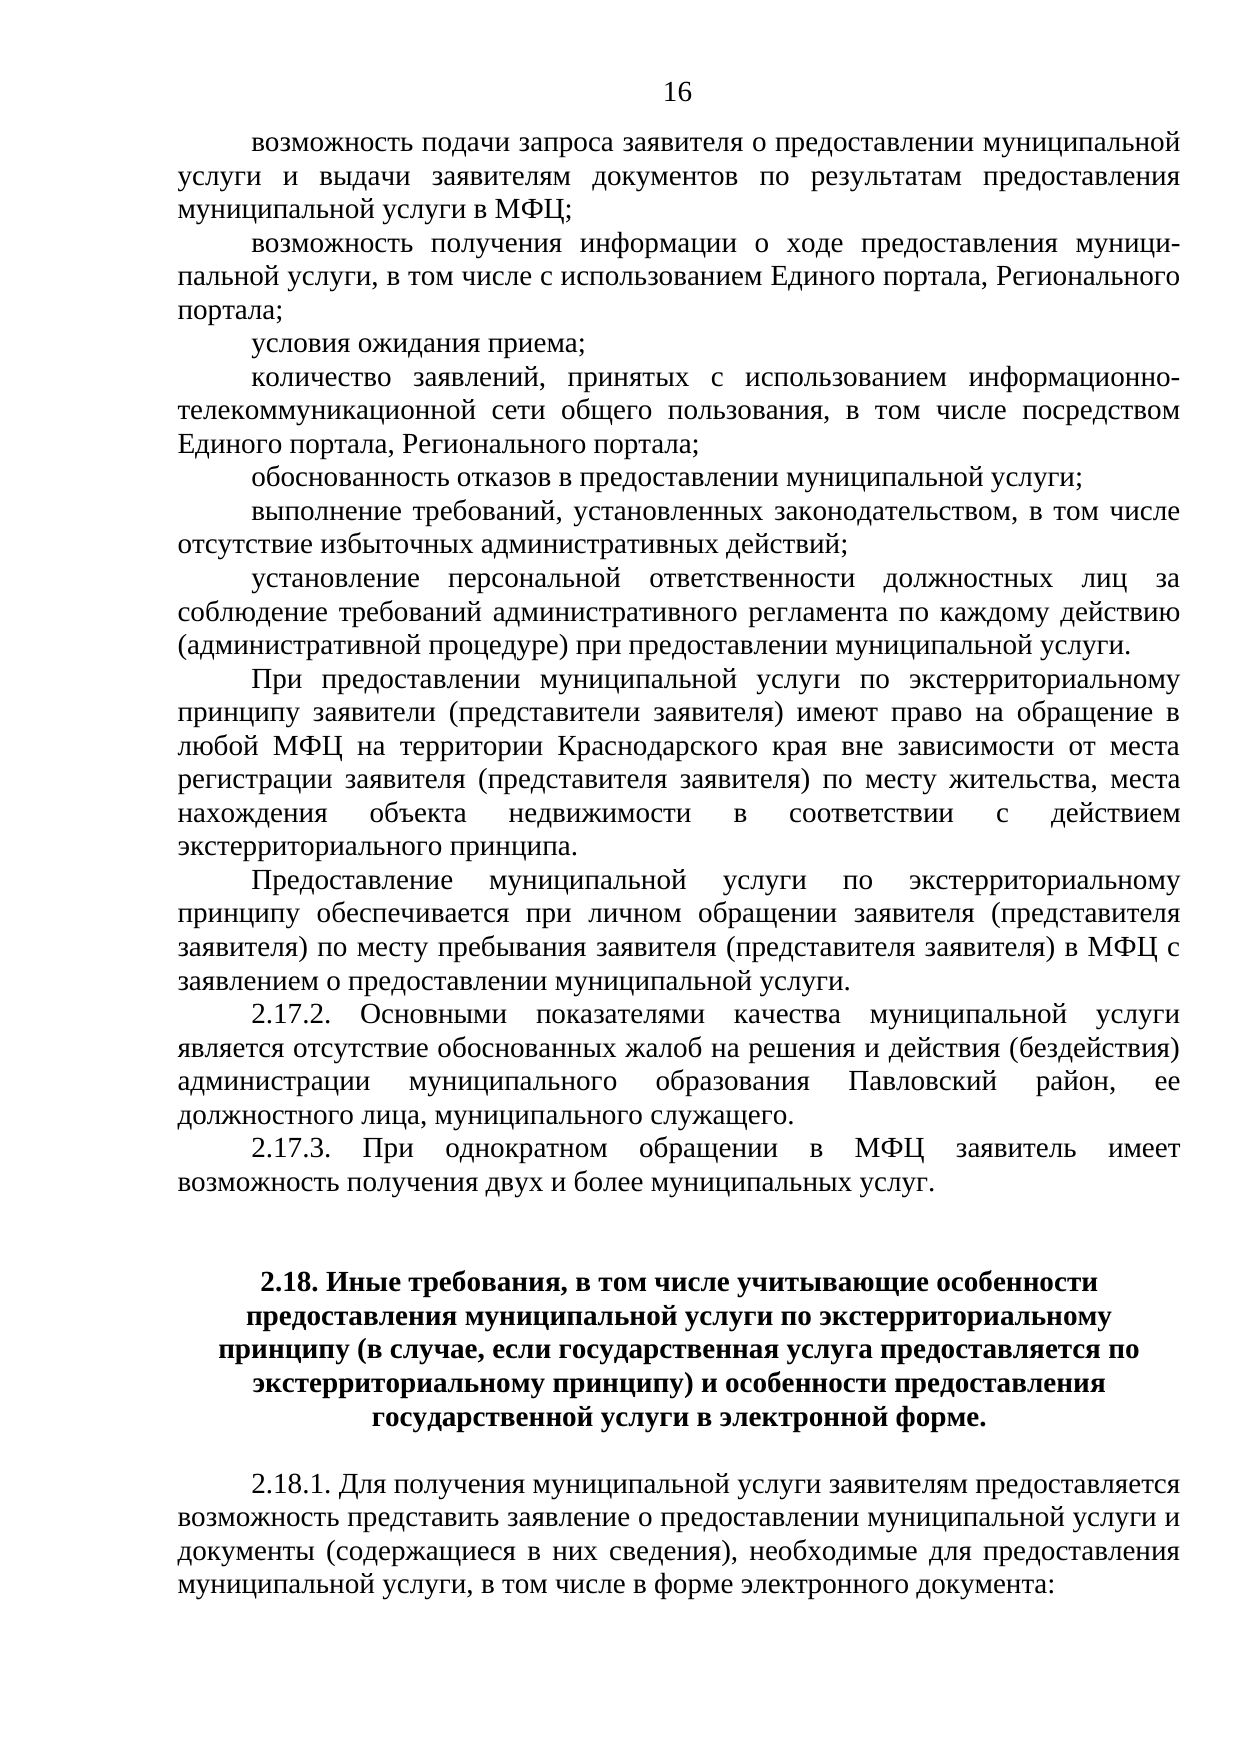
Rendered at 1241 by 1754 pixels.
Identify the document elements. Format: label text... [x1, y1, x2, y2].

text условия ожидания приема; [177, 325, 1181, 359]
text установление персональной ответственности должностных лиц за соблюдение требований административного регламента по каждому действию (административной процедуре) при предоставлении муниципальной услуги. [177, 560, 1181, 661]
text Предоставление муниципальной услуги по экстерриториальному принципу обеспечивается при личном обращении заявителя (представителя заявителя) по месту пребывания заявителя (представителя заявителя) в МФЦ с заявлением о предоставлении муниципальной услуги. [177, 862, 1181, 996]
text возможность получения информации о ходе предоставления муници-пальной услуги, в том числе с использованием Единого портала, Регионального портала; [177, 225, 1181, 325]
list 2.17.3. При однократном обращении в МФЦ заявитель имеет возможность получения двух и более муниципальных услуг. [177, 1130, 1181, 1197]
text 2.18.1. Для получения муниципальной услуги заявителям предоставляется возможность представить заявление о предоставлении муниципальной услуги и документы (содержащиеся в них сведения), необходимые для предоставления муниципальной услуги, в том числе в форме электронного документа: [177, 1466, 1181, 1600]
text выполнение требований, установленных законодательством, в том числе отсутствие избыточных административных действий; [177, 493, 1181, 560]
text количество заявлений, принятых с использованием информационно-телекоммуникационной сети общего пользования, в том числе посредством Единого портала, Регионального портала; [177, 359, 1181, 459]
text возможность подачи запроса заявителя о предоставлении муниципальной услуги и выдачи заявителям документов по результатам предоставления муниципальной услуги в МФЦ; [177, 124, 1181, 225]
text 2.18. Иные требования, в том числе учитывающие особенности предоставления муниципальной услуги по экстерриториальному принципу (в случае, если государственная услуга предоставляется по экстерриториальному принципу) и особенности предоставления государственной услуги в электронной форме. [177, 1264, 1181, 1432]
text обоснованность отказов в предоставлении муниципальной услуги; [177, 459, 1181, 493]
text При предоставлении муниципальной услуги по экстерриториальному принципу заявители (представители заявителя) имеют право на обращение в любой МФЦ на территории Краснодарского края вне зависимости от места регистрации заявителя (представителя заявителя) по месту жительства, места нахождения объекта недвижимости в соответствии с действием экстерриториального принципа. [177, 661, 1181, 862]
text 2.17.2. Основными показателями качества муниципальной услуги является отсутствие обоснованных жалоб на решения и действия (бездействия) администрации муниципального образования Павловский район, ее должностного лица, муниципального служащего. [177, 996, 1181, 1130]
